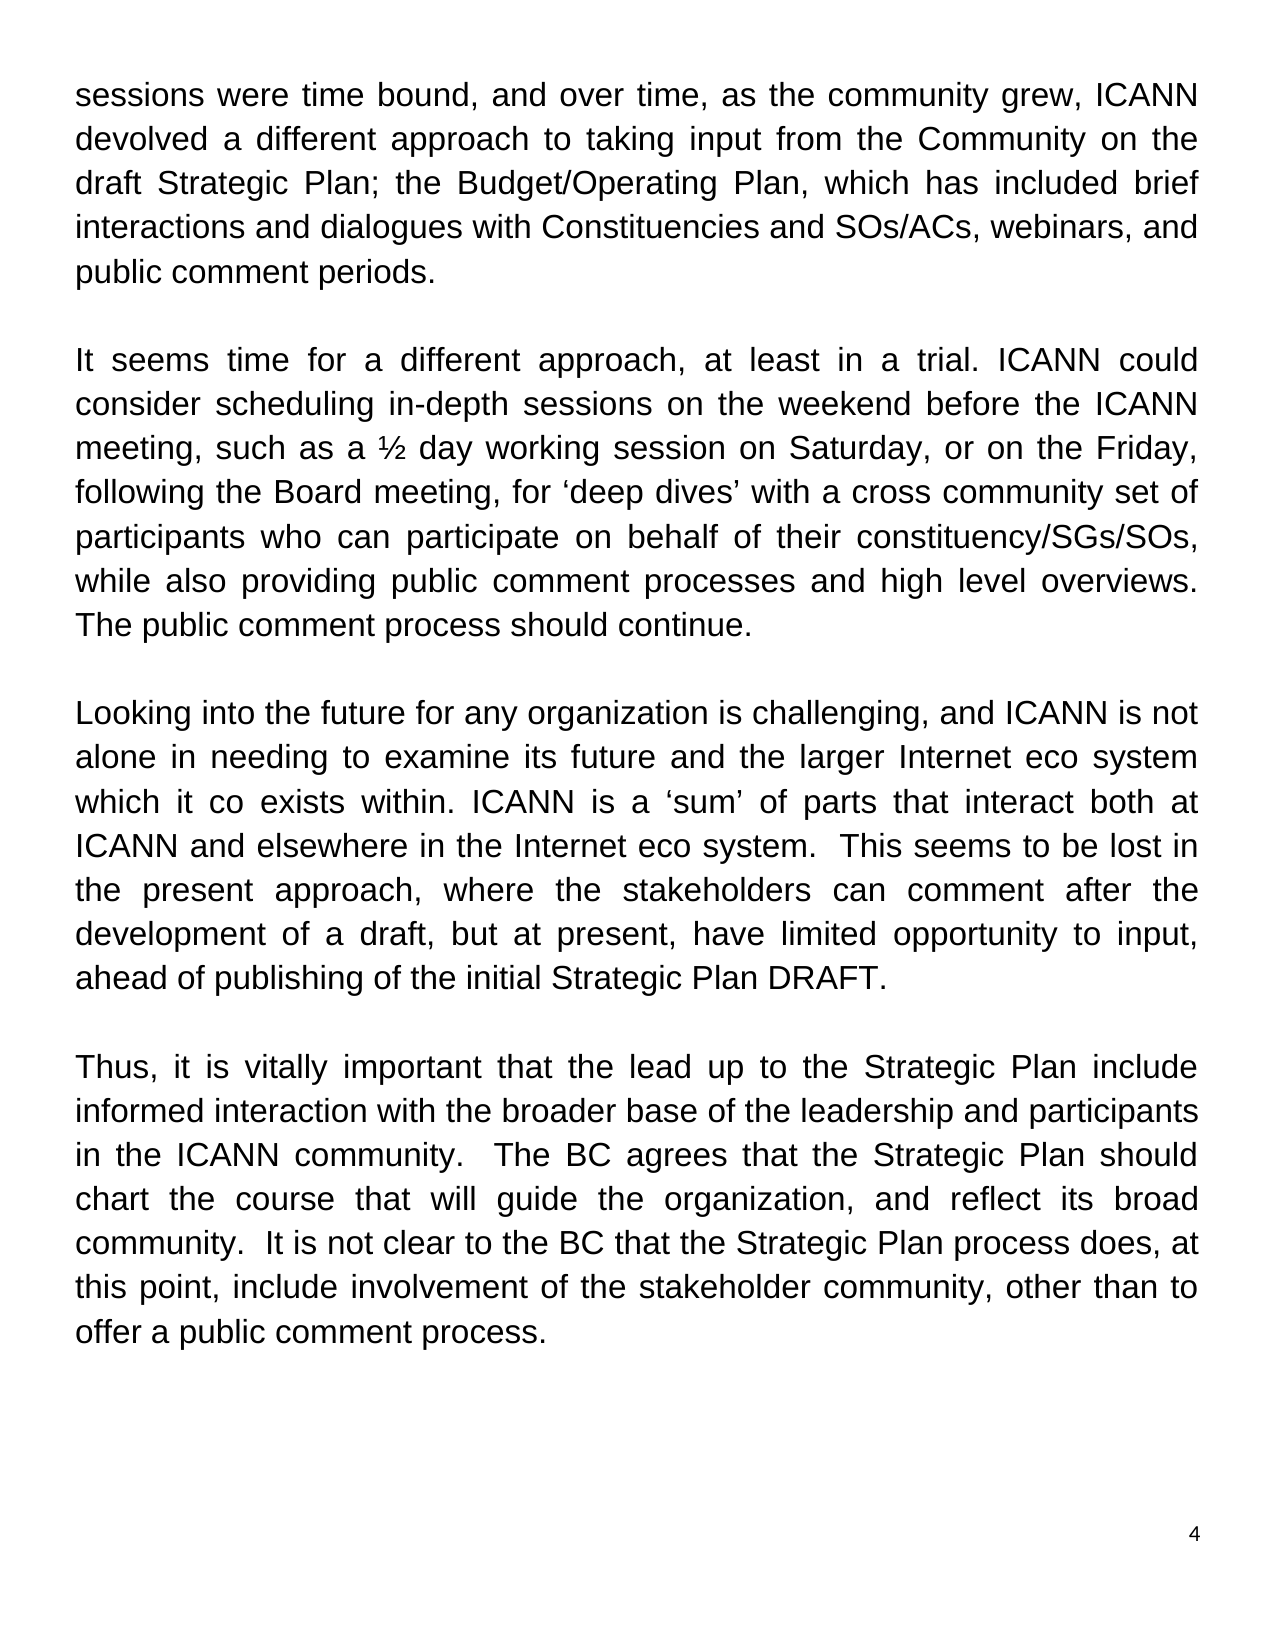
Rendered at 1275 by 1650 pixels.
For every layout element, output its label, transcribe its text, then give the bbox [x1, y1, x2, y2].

text Looking into the future for any organization is challenging, and ICANN is not alone in needing to examine its future and the larger Internet eco system which it co exists within. ICANN is a ‘sum’ of parts that interact both at ICANN and elsewhere in the Internet eco system. This seems to be lost in the present approach, where the stakeholders can comment after the development of a draft, but at present, have limited opportunity to input, ahead of publishing of the initial Strategic Plan DRAFT. [75, 693, 1200, 997]
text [75, 75, 1200, 290]
text It seems time for a different approach, at least in a trial. ICANN could consider scheduling in-depth sessions on the weekend before the ICANN meeting, such as a ½ day working session on Saturday, or on the Friday, following the Board meeting, for ‘deep dives’ with a cross community set of participants who can participate on behalf of their constituency/SGs/SOs, while also providing public comment processes and high level overviews. The public comment process should continue. [75, 340, 1200, 643]
text Thus, it is vitally important that the lead up to the Strategic Plan include informed interaction with the broader base of the leadership and participants in the ICANN community. The BC agrees that the Strategic Plan should chart the course that will guide the organization, and reflect its broad community. It is not clear to the BC that the Strategic Plan process does, at this point, include involvement of the stakeholder community, other than to offer a public comment process. [75, 1047, 1200, 1350]
